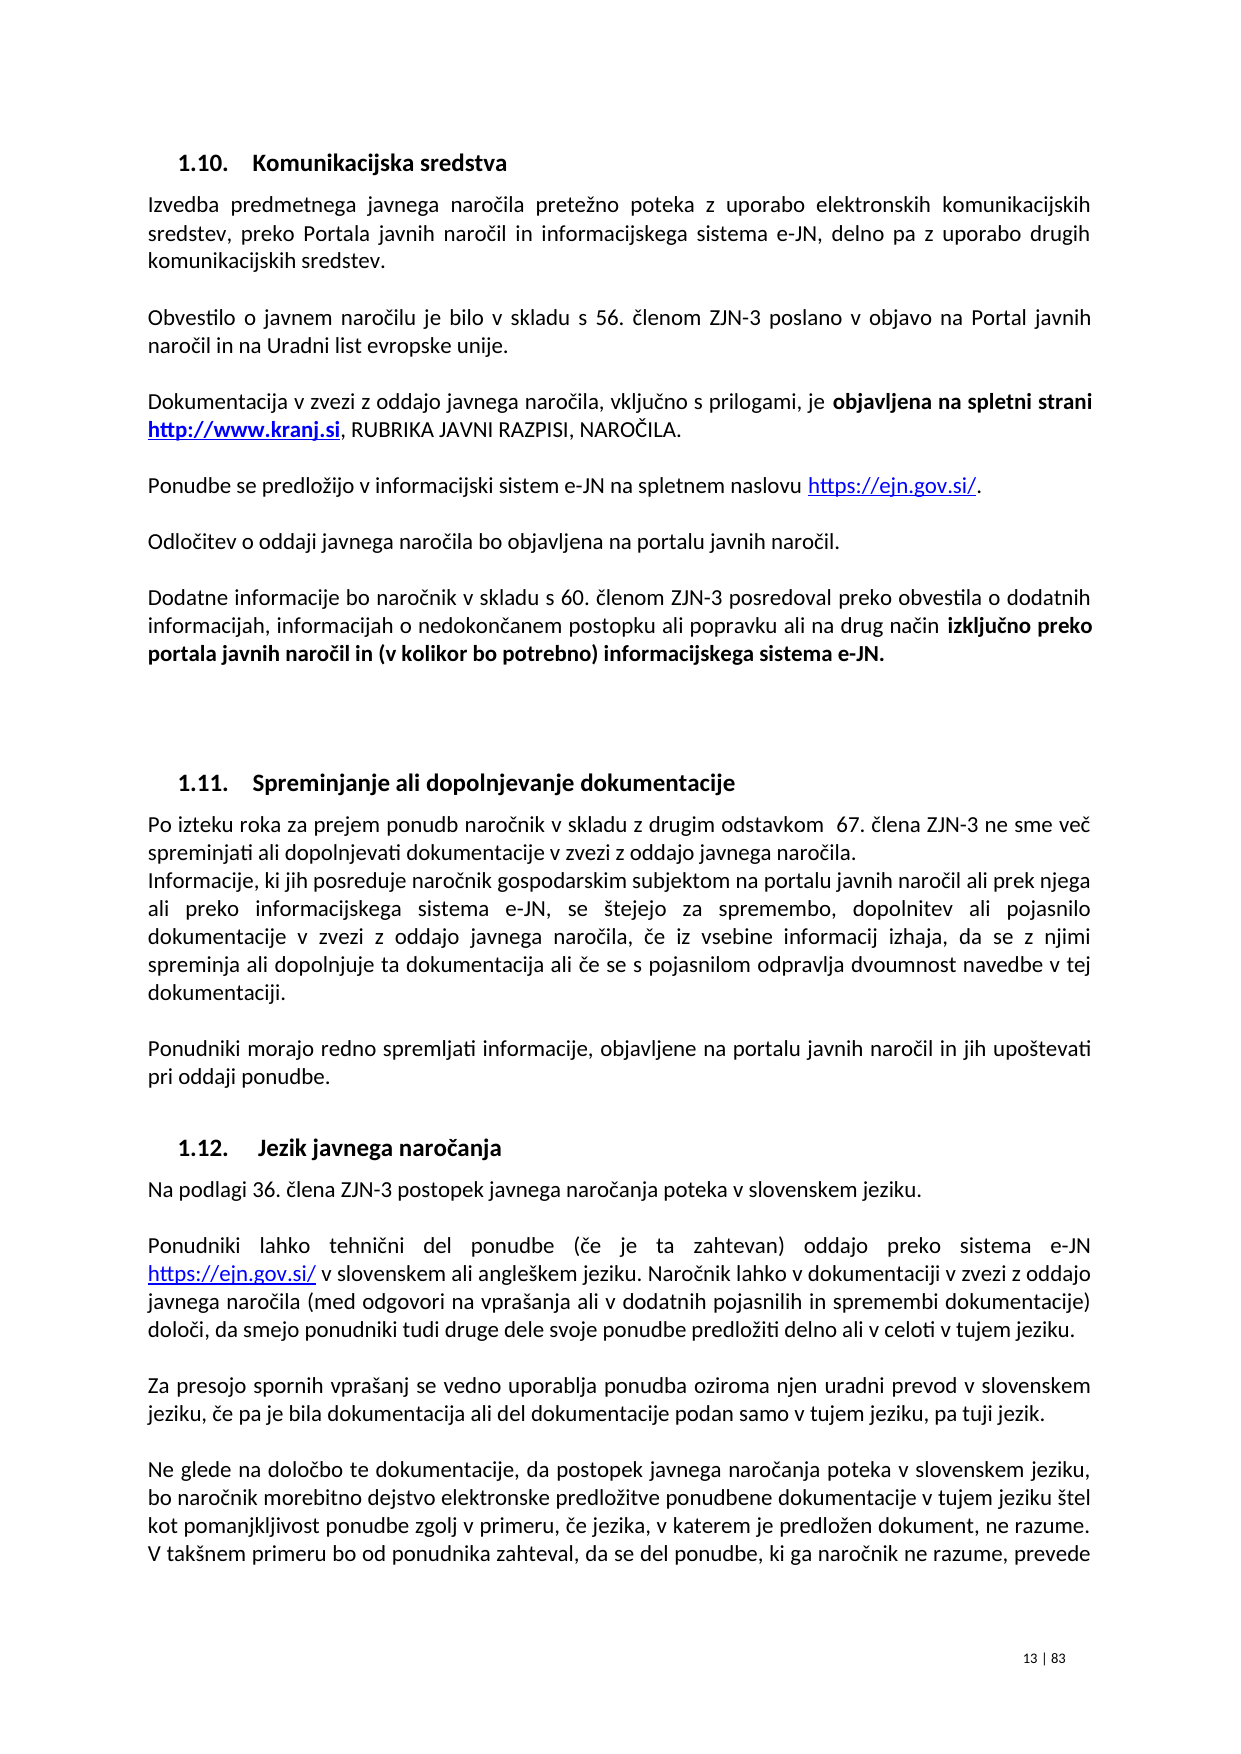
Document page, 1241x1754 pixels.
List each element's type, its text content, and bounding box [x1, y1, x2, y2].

text Dokumentacija v zvezi z oddajo javnega naročila, vključno s prilogami, je objavljena na spletni strani http://www.kranj.si, RUBRIKA JAVNI RAZPISI, NAROČILA. [148, 387, 1093, 443]
text Za presojo spornih vprašanj se vedno uporablja ponudba oziroma njen uradni prevod v slovenskem jeziku, če pa je bila dokumentacija ali del dokumentacije podan samo v tujem jeziku, pa tuji jezik. [148, 1371, 1093, 1427]
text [148, 1456, 1093, 1568]
text Po izteku roka za prejem ponudb naročnik v skladu z drugim odstavkom 67. člena ZJN-3 ne sme več spreminjati ali dopolnjevati dokumentacije v zvezi z oddajo javnega naročila. [148, 810, 1093, 866]
text Informacije, ki jih posreduje naročnik gospodarskim subjektom na portalu javnih naročil ali prek njega ali preko informacijskega sistema e-JN, se štejejo za spremembo, dopolnitev ali pojasnilo dokumentacije v zvezi z oddajo javnega naročila, če iz vsebine informacij izhaja, da se z njimi spreminja ali dopolnjuje ta dokumentacija ali če se s pojasnilom odpravlja dvoumnost navedbe v tej dokumentaciji. [148, 866, 1093, 1006]
text Ponudbe se predložijo v informacijski sistem e-JN na spletnem naslovu https://ejn.gov.si/. [148, 471, 1093, 499]
subtitle Spreminjanje ali dopolnjevanje dokumentacije [177, 767, 1093, 798]
text Ponudniki morajo redno spremljati informacije, objavljene na portalu javnih naročil in jih upoštevati pri oddaji ponudbe. [148, 1034, 1093, 1091]
text Odločitev o oddaji javnega naročila bo objavljena na portalu javnih naročil. [148, 527, 1093, 555]
text Ponudniki lahko tehnični del ponudbe (če je ta zahtevan) oddajo preko sistema e-JN https://ejn.gov.si/ v slovenskem ali angleškem jeziku. Naročnik lahko v dokumentaciji v zvezi z oddajo javnega naročila (med odgovori na vprašanja ali v dodatnih pojasnilih in spremembi dokumentacije) določi, da smejo ponudniki tudi druge dele svoje ponudbe predložiti delno ali v celoti v tujem jeziku. [148, 1231, 1093, 1343]
text Izvedba predmetnega javnega naročila pretežno poteka z uporabo elektronskih komunikacijskih sredstev, preko Portala javnih naročil in informacijskega sistema e-JN, delno pa z uporabo drugih komunikacijskih sredstev. [148, 191, 1093, 275]
subtitle Komunikacijska sredstva [177, 148, 1093, 178]
text Na podlagi 36. člena ZJN-3 postopek javnega naročanja poteka v slovenskem jeziku. [148, 1175, 1093, 1203]
subtitle Jezik javnega naročanja [177, 1132, 1093, 1163]
text Obvestilo o javnem naročilu je bilo v skladu s 56. členom ZJN-3 poslano v objavo na Portal javnih naročil in na Uradni list evropske unije. [148, 303, 1093, 359]
text Dodatne informacije bo naročnik v skladu s 60. členom ZJN-3 posredoval preko obvestila o dodatnih informacijah, informacijah o nedokončanem postopku ali popravku ali na drug način izključno preko portala javnih naročil in (v kolikor bo potrebno) informacijskega sistema e-JN. [148, 583, 1093, 667]
